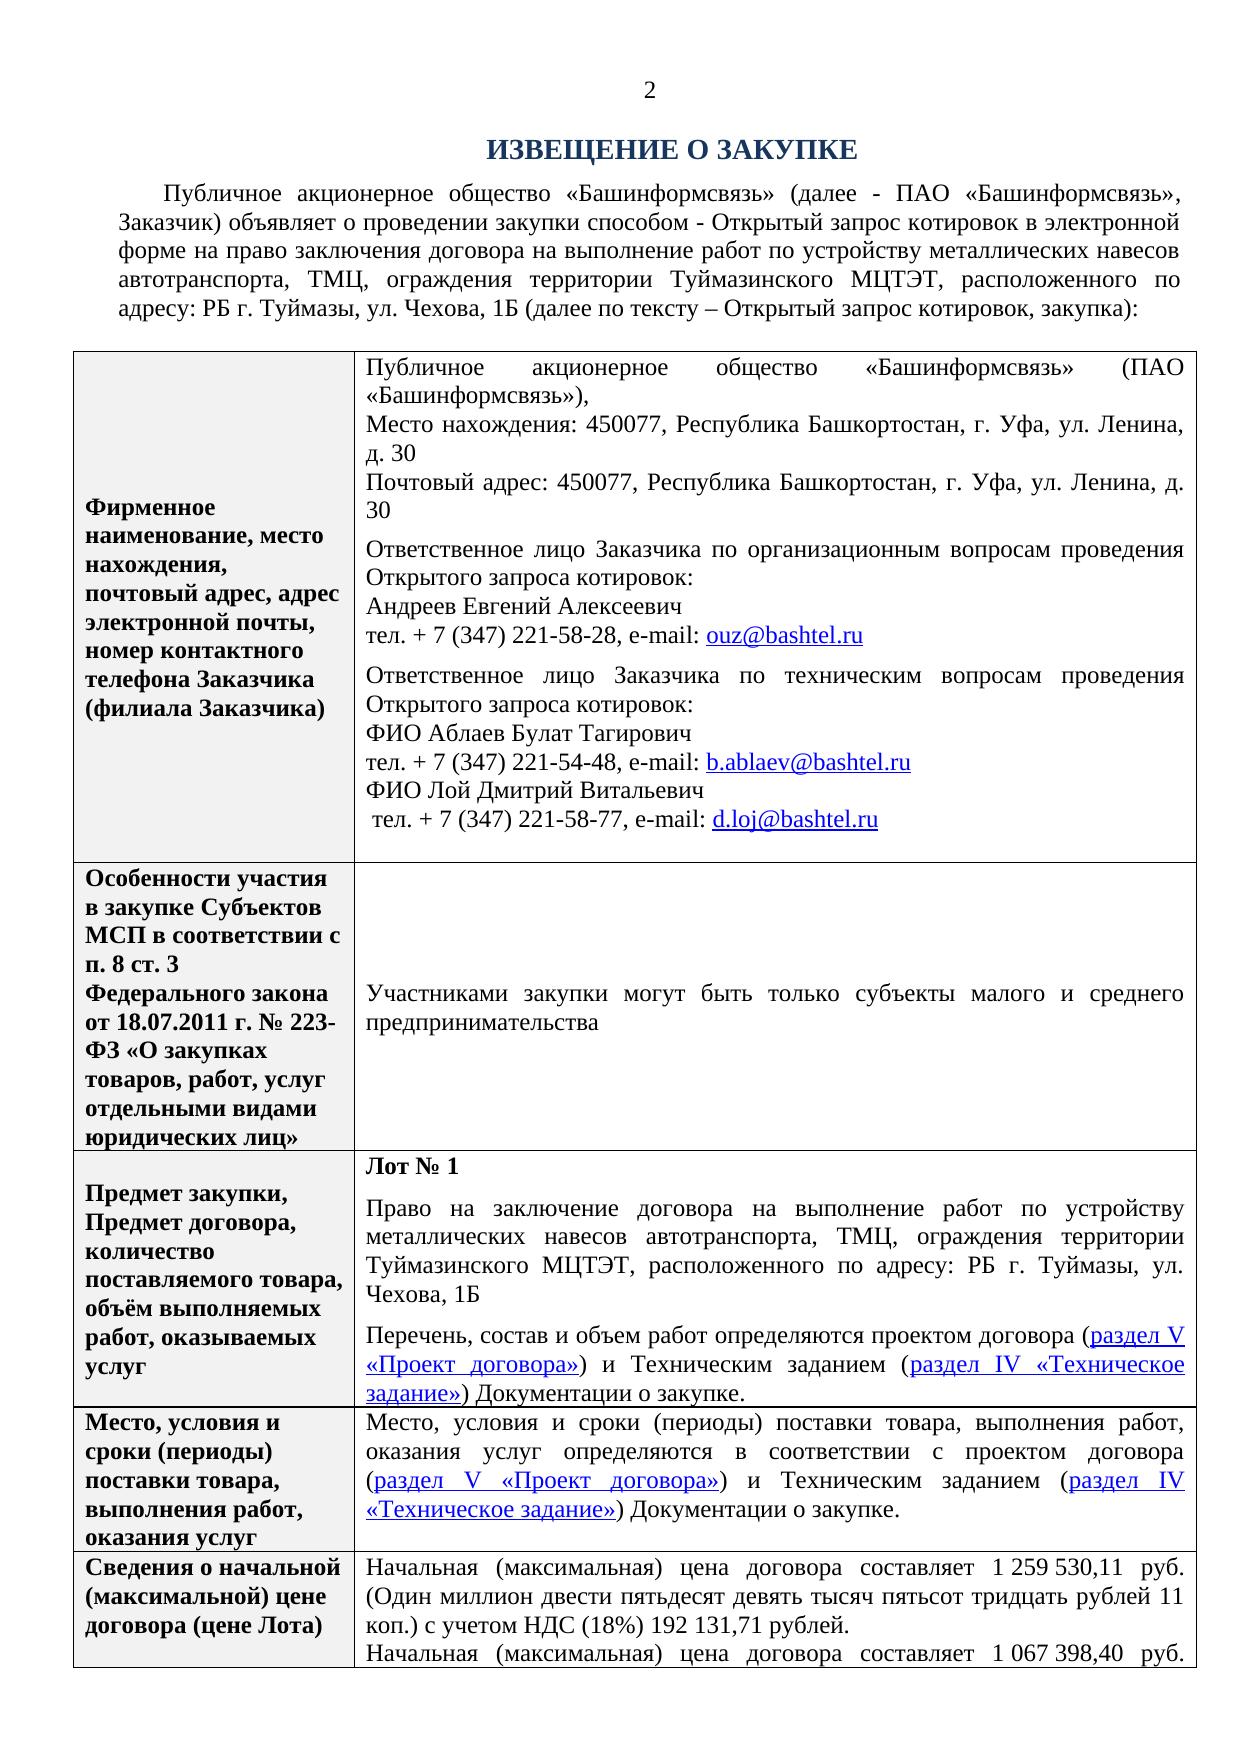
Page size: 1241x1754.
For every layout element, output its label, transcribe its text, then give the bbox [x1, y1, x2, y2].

table_header Публичное акционерное общество «Башинформсвязь» (ПАО «Башинформсвязь»), Место нахождения: 450077, Республика Башкортостан, г. Уфа, ул. Ленина, д. 30 Почтовый адрес: 450077, Республика Башкортостан, г. Уфа, ул. Ленина, д. 30 Ответственное лицо Заказчика по организационным вопросам проведения Открытого запроса котировок: Андреев Евгений Алексеевич тел. + 7 (347) 221-58-28, e-mail: ouz@bashtel.ru Ответственное лицо Заказчика по техническим вопросам проведения Открытого запроса котировок: ФИО Аблаев Булат Тагирович тел. + 7 (347) 221-54-48, e-mail: b.ablaev@bashtel.ru ФИО Лой Дмитрий Витальевич тел. + 7 (347) 221-58-77, e-mail: d.loj@bashtel.ru [355, 352, 1196, 862]
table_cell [355, 1552, 1196, 1667]
table_cell Место, условия и сроки (периоды) поставки товара, выполнения работ, оказания услуг определяются в соответствии с проектом договора (раздел V «Проект договора») и Техническим заданием (раздел IV «Техническое задание») Документации о закупке. [355, 1408, 1196, 1551]
table_cell Предмет закупки, Предмет договора, количество поставляемого товара, объём выполняемых работ, оказываемых услуг [74, 1151, 354, 1406]
table_header Фирменное наименование, место нахождения, почтовый адрес, адрес электронной почты, номер контактного телефона Заказчика (филиала Заказчика) [74, 352, 354, 862]
table_cell Особенности участия в закупке Субъектов МСП в соответствии с п. 8 ст. 3 Федерального закона от 18.07.2011 г. № 223-ФЗ «О закупках товаров, работ, услуг отдельными видами юридических лиц» [74, 863, 354, 1150]
table_cell Лот № 1 Право на заключение договора на выполнение работ по устройству металлических навесов автотранспорта, ТМЦ, ограждения территории Туймазинского МЦТЭТ, расположенного по адресу: РБ г. Туймазы, ул. Чехова, 1Б Перечень, состав и объем работ определяются проектом договора (раздел V «Проект договора») и Техническим заданием (раздел IV «Техническое задание») Документации о закупке. [355, 1151, 1196, 1406]
table_cell Место, условия и сроки (периоды) поставки товара, выполнения работ, оказания услуг [74, 1408, 354, 1551]
subtitle ИЗВЕЩЕНИЕ О ЗАКУПКЕ [163, 132, 1181, 166]
text Публичное акционерное общество «Башинформсвязь» (далее - ПАО «Башинформсвязь», Заказчик) объявляет о проведении закупки способом - Открытый запрос котировок в электронной форме на право заключения договора на выполнение работ по устройству металлических навесов автотранспорта, ТМЦ, ограждения территории Туймазинского МЦТЭТ, расположенного по адресу: РБ г. Туймазы, ул. Чехова, 1Б (далее по тексту – Открытый запрос котировок, закупка): [118, 178, 1181, 322]
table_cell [74, 1552, 354, 1667]
table_cell Участниками закупки могут быть только субъекты малого и среднего предпринимательства [355, 863, 1196, 1150]
